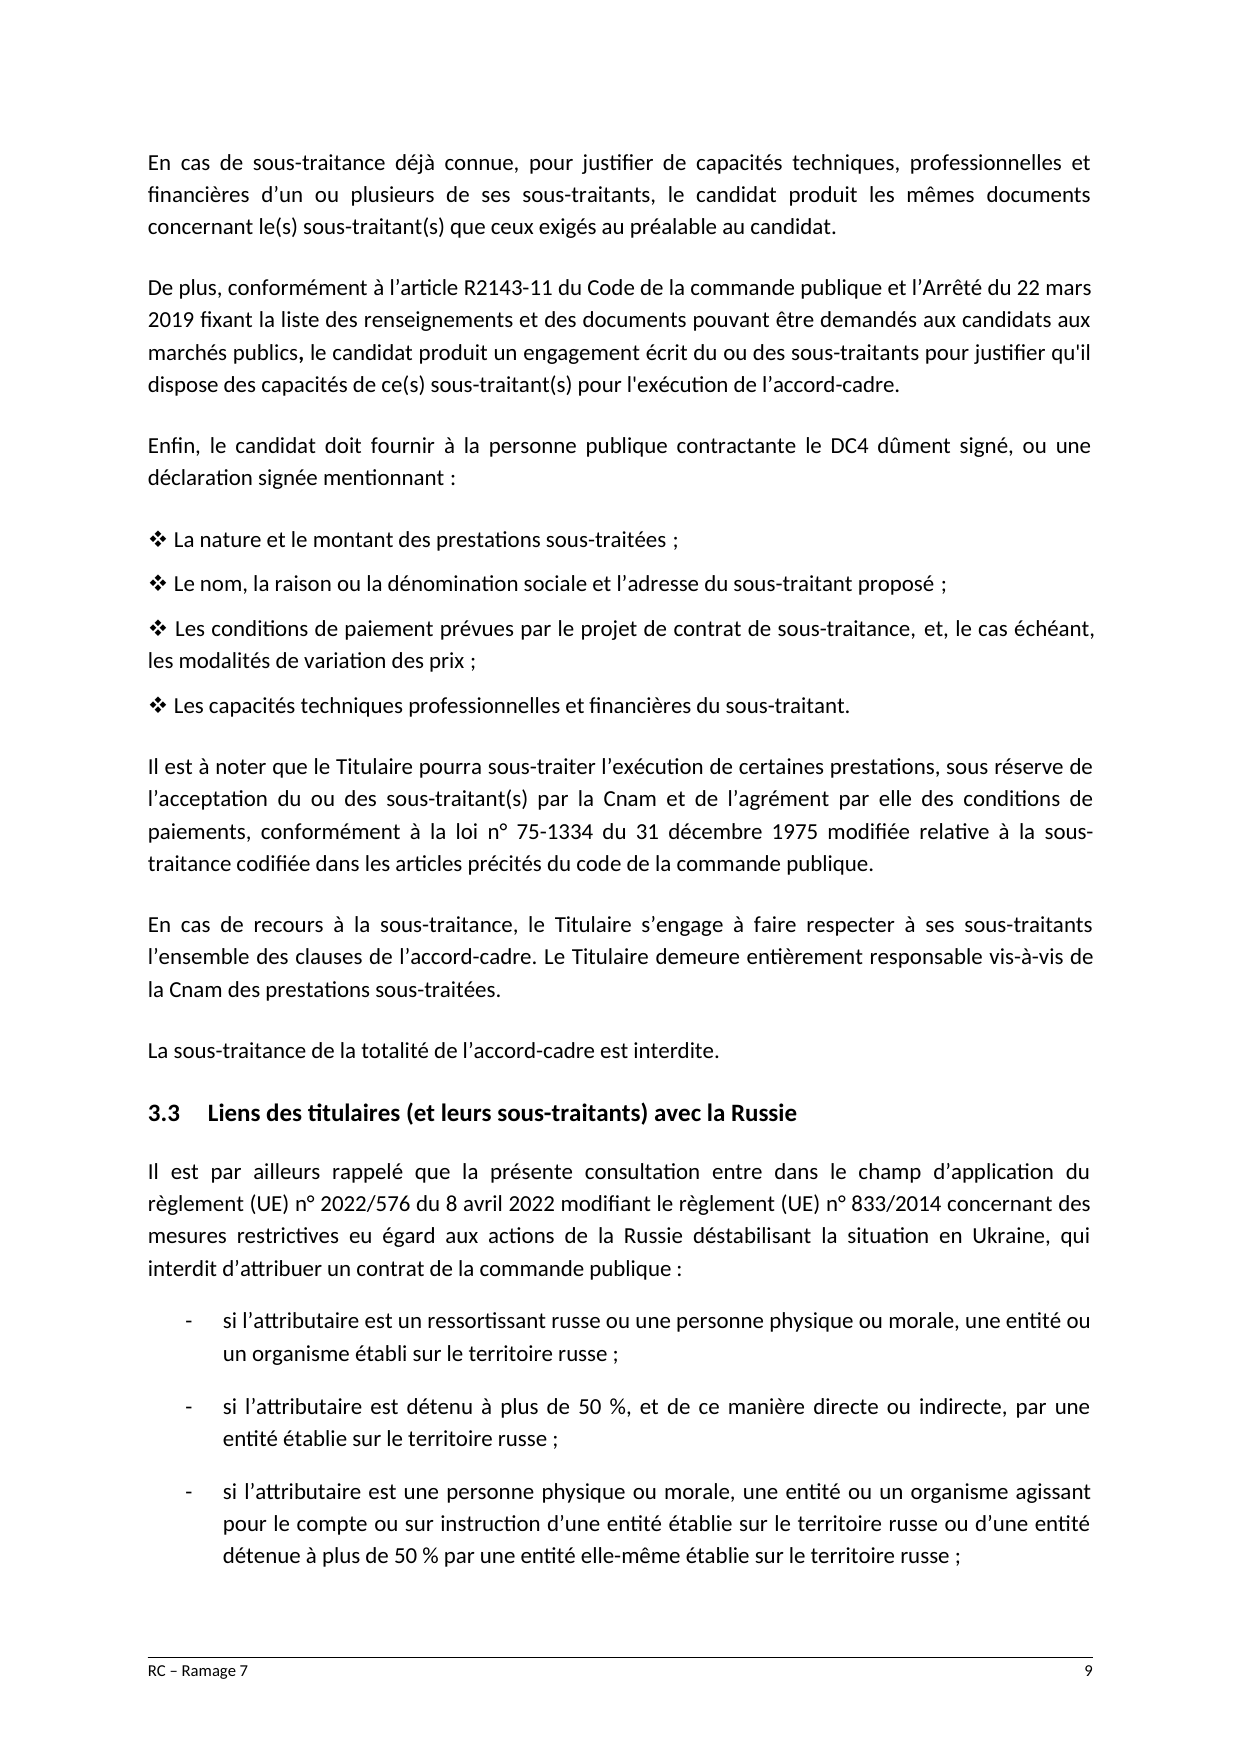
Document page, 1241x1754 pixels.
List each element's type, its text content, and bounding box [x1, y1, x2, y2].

text Les conditions de paiement prévues par le projet de contrat de sous-traitance, et, le cas échéant, les modalités de variation des prix ; [148, 614, 1095, 674]
text La sous-traitance de la totalité de l’accord-cadre est interdite. [148, 1036, 1095, 1064]
list si l’attributaire est une personne physique ou morale, une entité ou un organisme agissant pour le compte ou sur instruction d’une entité établie sur le territoire russe ou d’une entité détenue à plus de 50 % par une entité elle-même établie sur le territoire russe ; [185, 1477, 1093, 1569]
text La nature et le montant des prestations sous-traitées ; [148, 525, 1095, 553]
text Il est à noter que le Titulaire pourra sous-traiter l’exécution de certaines prestations, sous réserve de l’acceptation du ou des sous-traitant(s) par la Cnam et de l’agrément par elle des conditions de paiements, conformément à la loi n° 75-1334 du 31 décembre 1975 modifiée relative à la sous-traitance codifiée dans les articles précités du code de la commande publique. [148, 752, 1095, 877]
text En cas de recours à la sous-traitance, le Titulaire s’engage à faire respecter à ses sous-traitants l’ensemble des clauses de l’accord-cadre. Le Titulaire demeure entièrement responsable vis-à-vis de la Cnam des prestations sous-traitées. [148, 910, 1095, 1003]
list si l’attributaire est un ressortissant russe ou une personne physique ou morale, une entité ou un organisme établi sur le territoire russe ; [185, 1307, 1093, 1367]
text Il est par ailleurs rappelé que la présente consultation entre dans le champ d’application du règlement (UE) n° 2022/576 du 8 avril 2022 modifiant le règlement (UE) n° 833/2014 concernant des mesures restrictives eu égard aux actions de la Russie déstabilisant la situation en Ukraine, qui interdit d’attribuer un contrat de la commande publique : [148, 1157, 1093, 1282]
text De plus, conformément à l’article R2143-11 du Code de la commande publique et l’Arrêté du 22 mars 2019 fixant la liste des renseignements et des documents pouvant être demandés aux candidats aux marchés publics, le candidat produit un engagement écrit du ou des sous-traitants pour justifier qu'il dispose des capacités de ce(s) sous-traitant(s) pour l'exécution de l’accord-cadre. [148, 273, 1093, 398]
text Enfin, le candidat doit fournir à la personne publique contractante le DC4 dûment signé, ou une déclaration signée mentionnant : [148, 431, 1093, 491]
text En cas de sous-traitance déjà connue, pour justifier de capacités techniques, professionnelles et financières d’un ou plusieurs de ses sous-traitants, le candidat produit les mêmes documents concernant le(s) sous-traitant(s) que ceux exigés au préalable au candidat. [148, 148, 1093, 240]
list Liens des titulaires (et leurs sous-traitants) avec la Russie [148, 1097, 1093, 1128]
list si l’attributaire est détenu à plus de 50 %, et de ce manière directe ou indirecte, par une entité établie sur le territoire russe ; [185, 1392, 1093, 1452]
text Le nom, la raison ou la dénomination sociale et l’adresse du sous-traitant proposé ; [148, 569, 1095, 597]
text Les capacités techniques professionnelles et financières du sous-traitant. [148, 691, 1095, 719]
